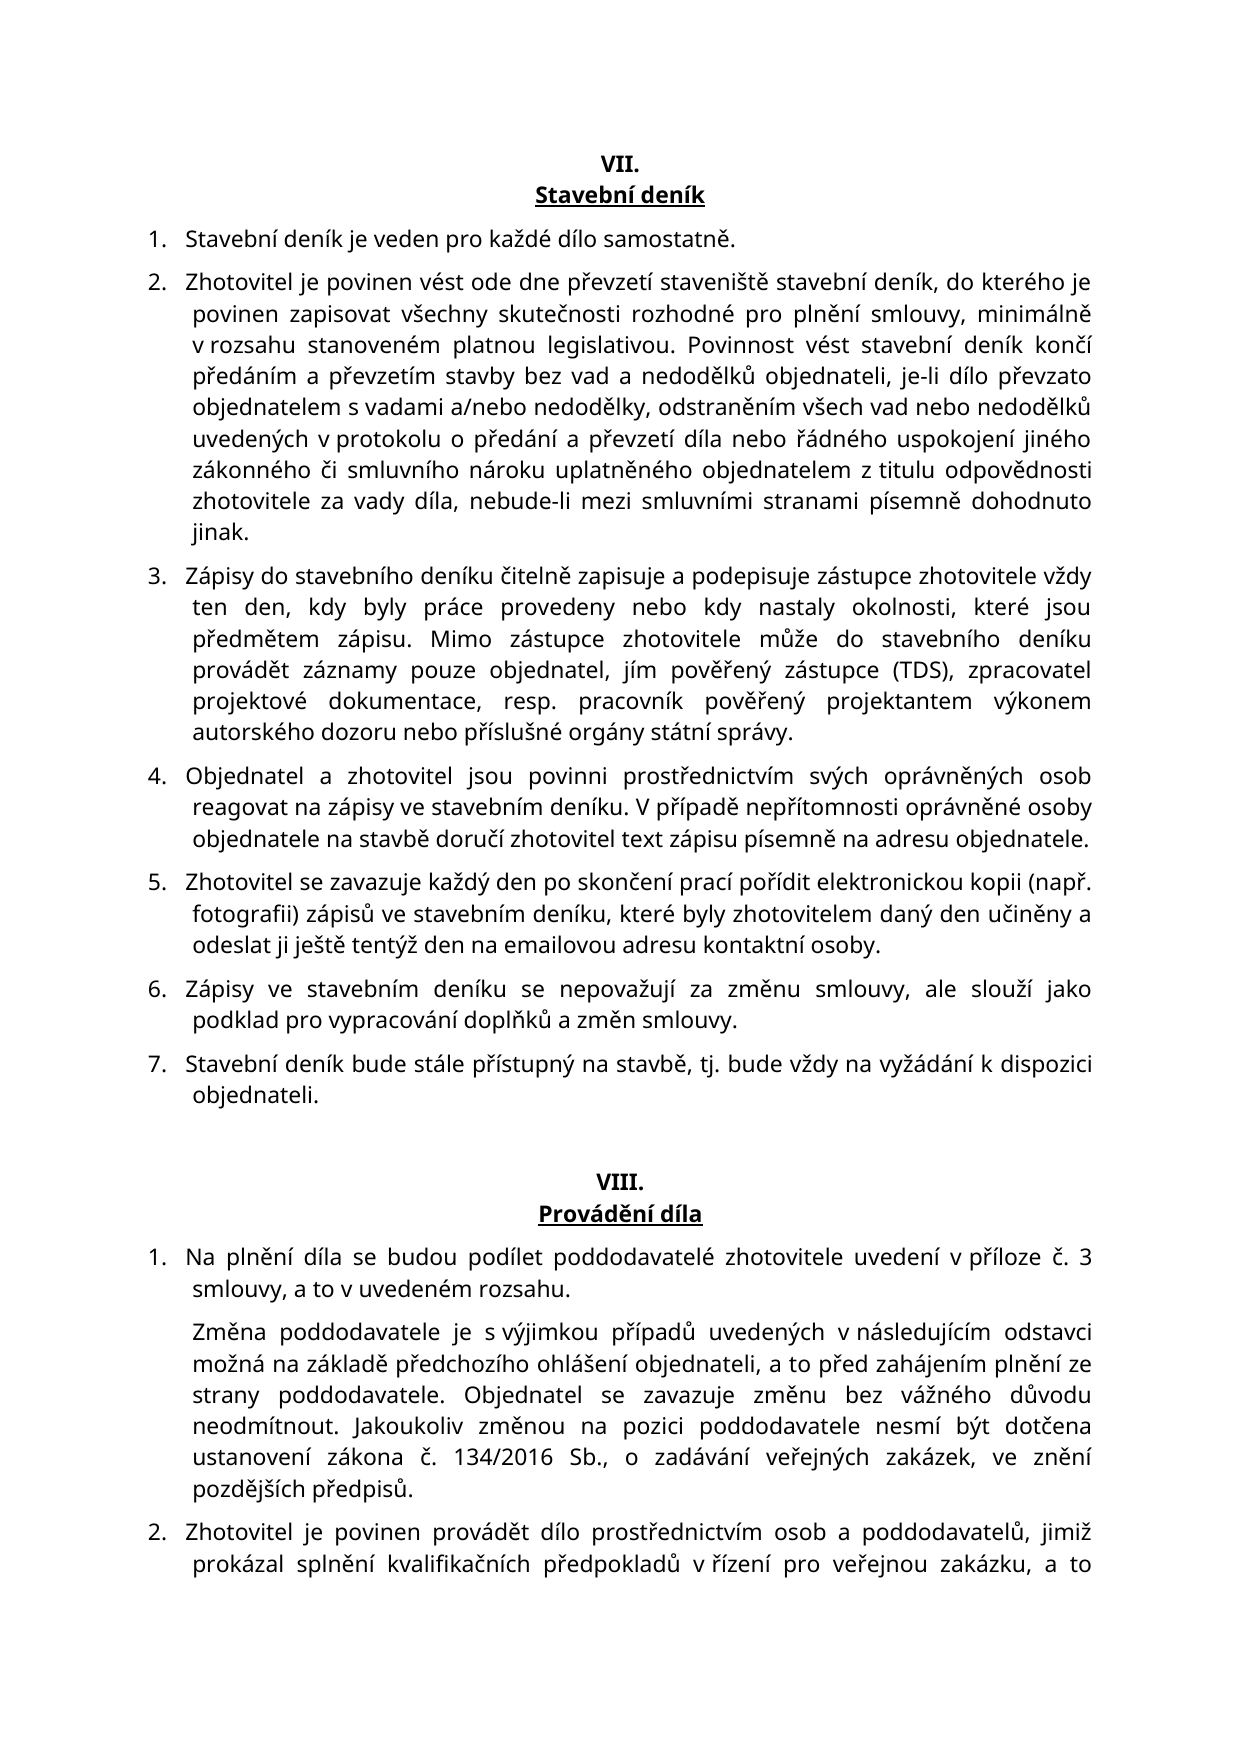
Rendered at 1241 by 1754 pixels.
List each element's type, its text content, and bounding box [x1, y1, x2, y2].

list Na plnění díla se budou podílet poddodavatelé zhotovitele uvedení v příloze č. 3 smlouvy, a to v uvedeném rozsahu. [148, 1241, 1093, 1304]
text VII. [148, 148, 1093, 179]
text Stavební deník [148, 179, 1093, 210]
text VIII. [148, 1166, 1093, 1198]
list Stavební deník bude stále přístupný na stavbě, tj. bude vždy na vyžádání k dispozici objednateli. [148, 1048, 1093, 1110]
list Zápisy do stavebního deníku čitelně zapisuje a podepisuje zástupce zhotovitele vždy ten den, kdy byly práce provedeny nebo kdy nastaly okolnosti, které jsou předmětem zápisu. Mimo zástupce zhotovitele může do stavebního deníku provádět záznamy pouze objednatel, jím pověřený zástupce (TDS), zpracovatel projektové dokumentace, resp. pracovník pověřený projektantem výkonem autorského dozoru nebo příslušné orgány státní správy. [148, 560, 1093, 748]
list Stavební deník je veden pro každé dílo samostatně. [148, 223, 1093, 254]
list Zápisy ve stavebním deníku se nepovažují za změnu smlouvy, ale slouží jako podklad pro vypracování doplňků a změn smlouvy. [148, 973, 1093, 1035]
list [148, 1516, 1093, 1579]
list Objednatel a zhotovitel jsou povinni prostřednictvím svých oprávněných osob reagovat na zápisy ve stavebním deníku. V případě nepřítomnosti oprávněné osoby objednatele na stavbě doručí zhotovitel text zápisu písemně na adresu objednatele. [148, 760, 1093, 854]
text Změna poddodavatele je s výjimkou případů uvedených v následujícím odstavci možná na základě předchozího ohlášení objednateli, a to před zahájením plnění ze strany poddodavatele. Objednatel se zavazuje změnu bez vážného důvodu neodmítnout. Jakoukoliv změnou na pozici poddodavatele nesmí být dotčena ustanovení zákona č. 134/2016 Sb., o zadávání veřejných zakázek, ve znění pozdějších předpisů. [192, 1316, 1093, 1504]
list Zhotovitel je povinen vést ode dne převzetí staveniště stavební deník, do kterého je povinen zapisovat všechny skutečnosti rozhodné pro plnění smlouvy, minimálně v rozsahu stanoveném platnou legislativou. Povinnost vést stavební deník končí předáním a převzetím stavby bez vad a nedodělků objednateli, je-li dílo převzato objednatelem s vadami a/nebo nedodělky, odstraněním všech vad nebo nedodělků uvedených v protokolu o předání a převzetí díla nebo řádného uspokojení jiného zákonného či smluvního nároku uplatněného objednatelem z titulu odpovědnosti zhotovitele za vady díla, nebude-li mezi smluvními stranami písemně dohodnuto jinak. [148, 266, 1093, 548]
text Provádění díla [148, 1198, 1093, 1229]
list Zhotovitel se zavazuje každý den po skončení prací pořídit elektronickou kopii (např. fotografii) zápisů ve stavebním deníku, které byly zhotovitelem daný den učiněny a odeslat ji ještě tentýž den na emailovou adresu kontaktní osoby. [148, 866, 1093, 960]
